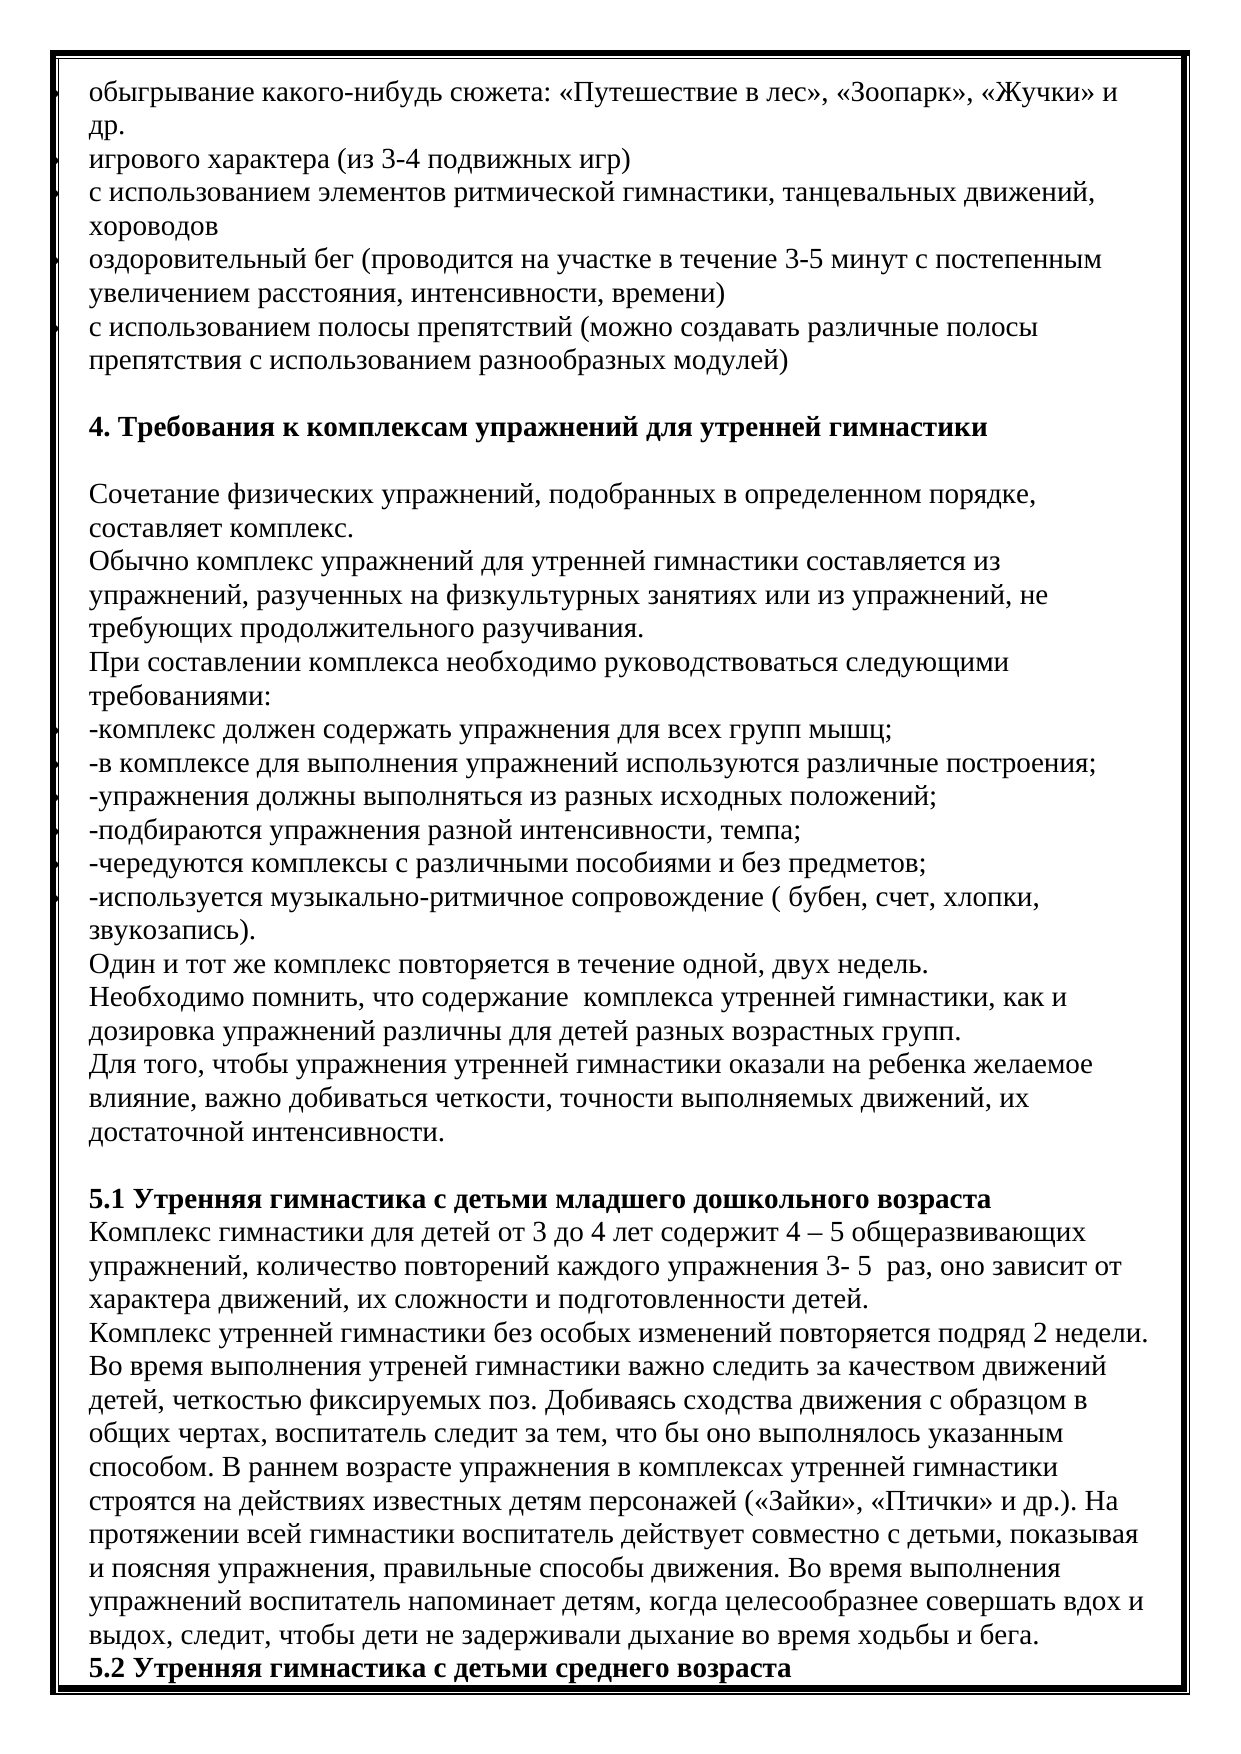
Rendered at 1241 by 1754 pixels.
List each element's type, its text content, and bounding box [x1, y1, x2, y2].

list -в комплексе для выполнения упражнений используются различные построения; [59, 745, 1152, 778]
text 4. Требования к комплексам упражнений для утренней гимнастики [88, 409, 1152, 443]
text Комплекс утренней гимнастики без особых изменений повторяется подряд 2 недели. Во время выполнения утреней гимнастики важно следить за качеством движений детей, четкостью фиксируемых поз. Добиваясь сходства движения с образцом в общих чертах, воспитатель следит за тем, что бы оно выполнялось указанным способом. В раннем возрасте упражнения в комплексах утренней гимнастики строятся на действиях известных детям персонажей («Зайки», «Птички» и др.). На протяжении всей гимнастики воспитатель действует совместно с детьми, показывая и поясняя упражнения, правильные способы движения. Во время выполнения упражнений воспитатель напоминает детям, когда целесообразнее совершать вдох и выдох, следит, чтобы дети не задерживали дыхание во время ходьбы и бега. [88, 1315, 1152, 1650]
list -упражнения должны выполняться из разных исходных положений; [59, 778, 1152, 812]
list игрового характера (из 3-4 подвижных игр) [59, 141, 1152, 174]
list -используется музыкально-ритмичное сопровождение ( бубен, счет, хлопки, звукозапись). [59, 879, 1152, 946]
text Сочетание физических упражнений, подобранных в определенном порядке, составляет комплекс. Обычно комплекс упражнений для утренней гимнастики составляется из упражнений, разученных на физкультурных занятиях или из упражнений, не требующих продолжительного разучивания. При составлении комплекса необходимо руководствоваться следующими требованиями: [88, 476, 1152, 711]
list -чередуются комплексы с различными пособиями и без предметов; [59, 845, 1152, 879]
text Комплекс гимнастики для детей от 3 до 4 лет содержит 4 – 5 общеразвивающих упражнений, количество повторений каждого упражнения 3- 5 раз, оно зависит от характера движений, их сложности и подготовленности детей. [88, 1214, 1152, 1315]
list с использованием элементов ритмической гимнастики, танцевальных движений, хороводов [59, 174, 1152, 242]
text 5.1 Утренняя гимнастика с детьми младшего дошкольного возраста [88, 1181, 1152, 1214]
list оздоровительный бег (проводится на участке в течение 3-5 минут с постепенным увеличением расстояния, интенсивности, времени) [59, 242, 1152, 309]
list обыгрывание какого-нибудь сюжета: «Путешествие в лес», «Зоопарк», «Жучки» и др. [59, 74, 1152, 141]
list -комплекс должен содержать упражнения для всех групп мышц; [59, 711, 1152, 745]
text 5.2 Утренняя гимнастика с детьми среднего возраста [88, 1650, 1152, 1684]
text Для того, чтобы упражнения утренней гимнастики оказали на ребенка желаемое влияние, важно добиваться четкости, точности выполняемых движений, их достаточной интенсивности. [88, 1047, 1152, 1147]
list с использованием полосы препятствий (можно создавать различные полосы препятствия с использованием разнообразных модулей) [59, 309, 1152, 376]
text Один и тот же комплекс повторяется в течение одной, двух недель. Необходимо помнить, что содержание комплекса утренней гимнастики, как и дозировка упражнений различны для детей разных возрастных групп. [88, 946, 1152, 1047]
list -подбираются упражнения разной интенсивности, темпа; [59, 812, 1152, 845]
